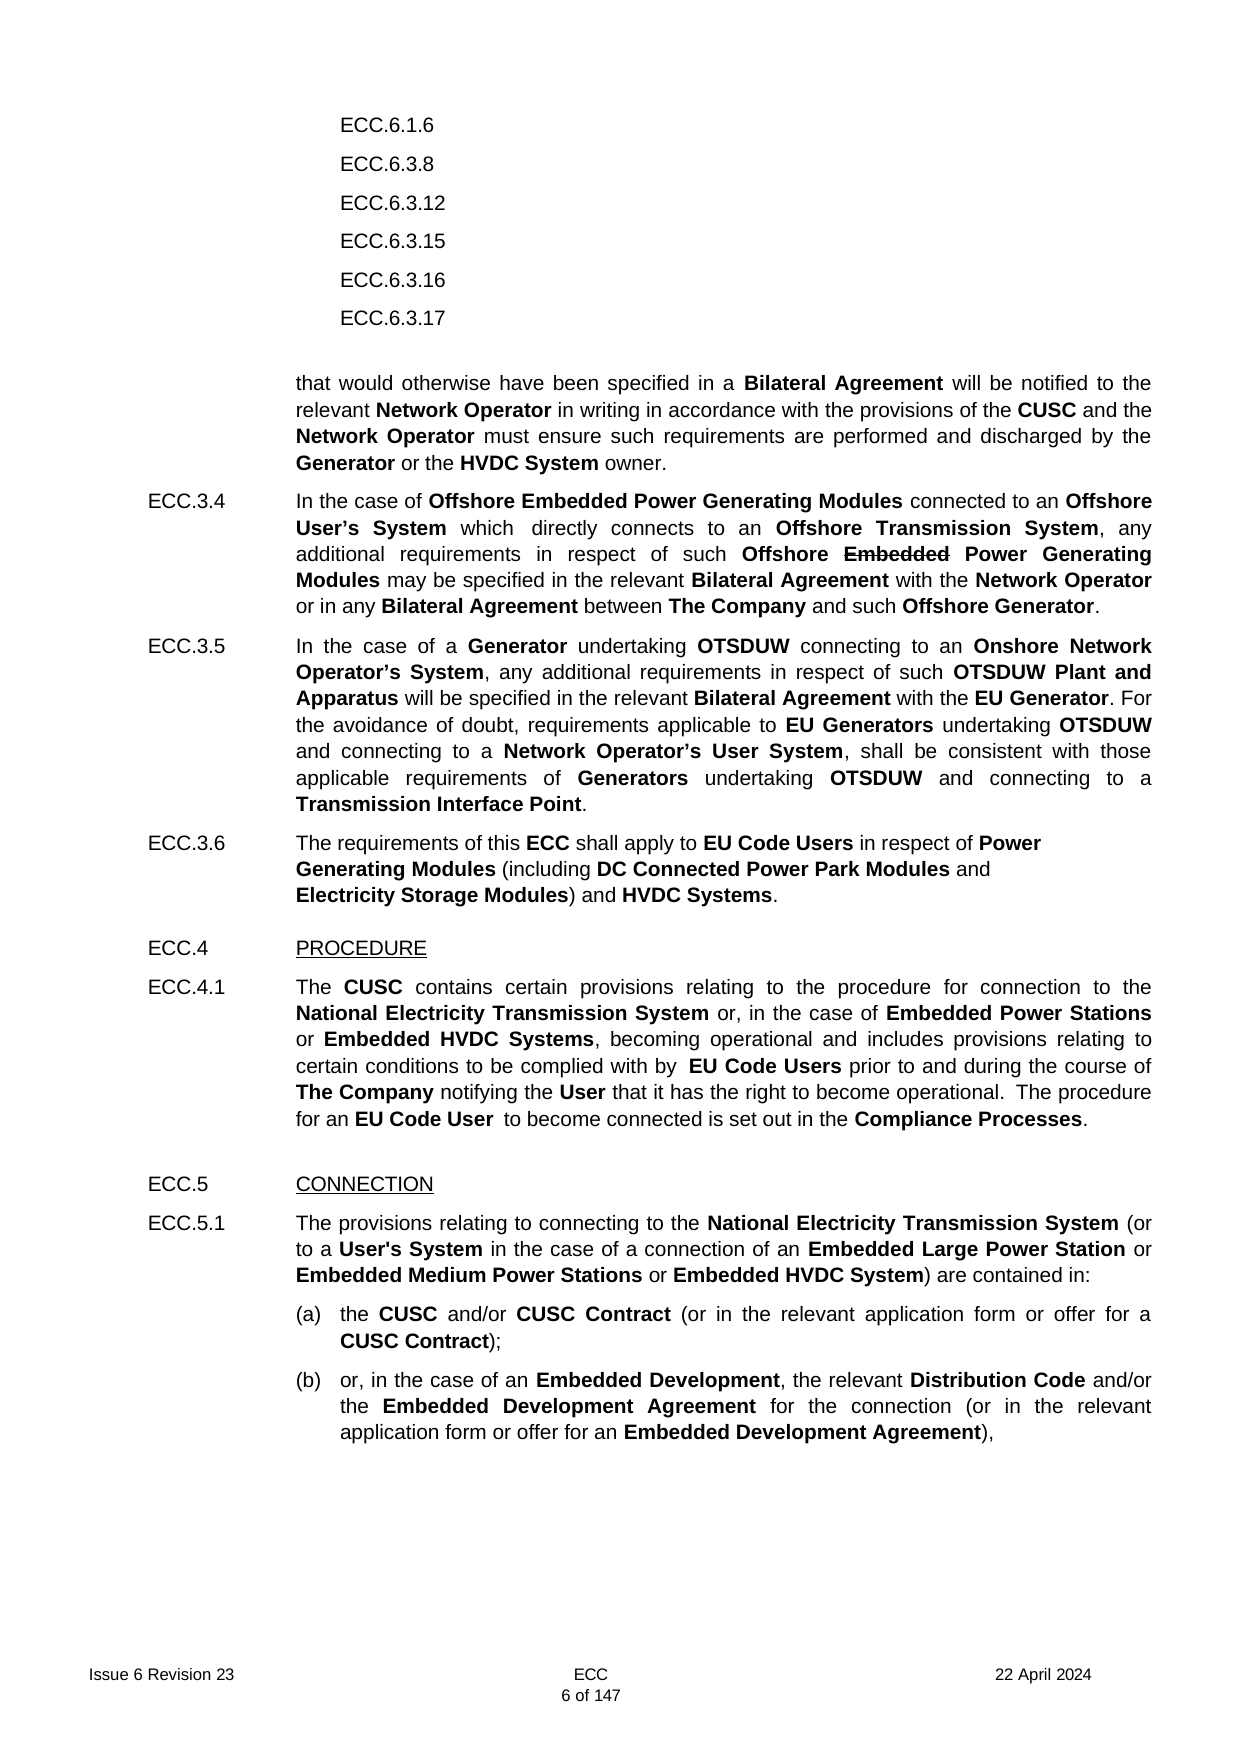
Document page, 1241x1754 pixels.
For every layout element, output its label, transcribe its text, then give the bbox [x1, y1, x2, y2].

text ECC.5.1 The provisions relating to connecting to the National Electricity Transmission System (or to a User's System in the case of a connection of an Embedded Large Power Station or Embedded Medium Power Stations or Embedded HVDC System) are contained in: [148, 1211, 1152, 1287]
list or, in the case of an Embedded Development, the relevant Distribution Code and/or the Embedded Development Agreement for the connection (or in the relevant application form or offer for an Embedded Development Agreement), [296, 1367, 1152, 1444]
subtitle ECC.4 PROCEDURE [148, 936, 1217, 960]
subtitle ECC.6.1.6 [340, 113, 1217, 137]
text ECC.6.3.8 ECC.6.3.12 ECC.6.3.15 ECC.6.3.16 ECC.6.3.17 [340, 152, 451, 330]
text ECC.4.1 The CUSC contains certain provisions relating to the procedure for connection to the National Electricity Transmission System or, in the case of Embedded Power Stations or Embedded HVDC Systems, becoming operational and includes provisions relating to certain conditions to be complied with by EU Code Users prior to and during the course of The Company notifying the User that it has the right to become operational. The procedure for an EU Code User to become connected is set out in the Compliance Processes. [148, 974, 1152, 1130]
text ECC.3.6 The requirements of this ECC shall apply to EU Code Users in respect of Power Generating Modules (including DC Connected Power Park Modules and Electricity Storage Modules) and HVDC Systems. [148, 830, 1096, 907]
text ECC.3.5 In the case of a Generator undertaking OTSDUW connecting to an Onshore Network Operator’s System, any additional requirements in respect of such OTSDUW Plant and Apparatus will be specified in the relevant Bilateral Agreement with the EU Generator. For the avoidance of doubt, requirements applicable to EU Generators undertaking OTSDUW and connecting to a Network Operator’s User System, shall be consistent with those applicable requirements of Generators undertaking OTSDUW and connecting to a Transmission Interface Point. [148, 633, 1152, 816]
text ECC.3.4 In the case of Offshore Embedded Power Generating Modules connected to an Offshore User’s System which directly connects to an Offshore Transmission System, any additional requirements in respect of such Offshore Embedded Power Generating Modules may be specified in the relevant Bilateral Agreement with the Network Operator or in any Bilateral Agreement between The Company and such Offshore Generator. [148, 489, 1152, 618]
list the CUSC and/or CUSC Contract (or in the relevant application form or offer for a CUSC Contract); [296, 1302, 1152, 1352]
subtitle ECC.5 CONNECTION [148, 1172, 1217, 1196]
text that would otherwise have been specified in a Bilateral Agreement will be notified to the relevant Network Operator in writing in accordance with the provisions of the CUSC and the Network Operator must ensure such requirements are performed and discharged by the Generator or the HVDC System owner. [296, 371, 1152, 474]
